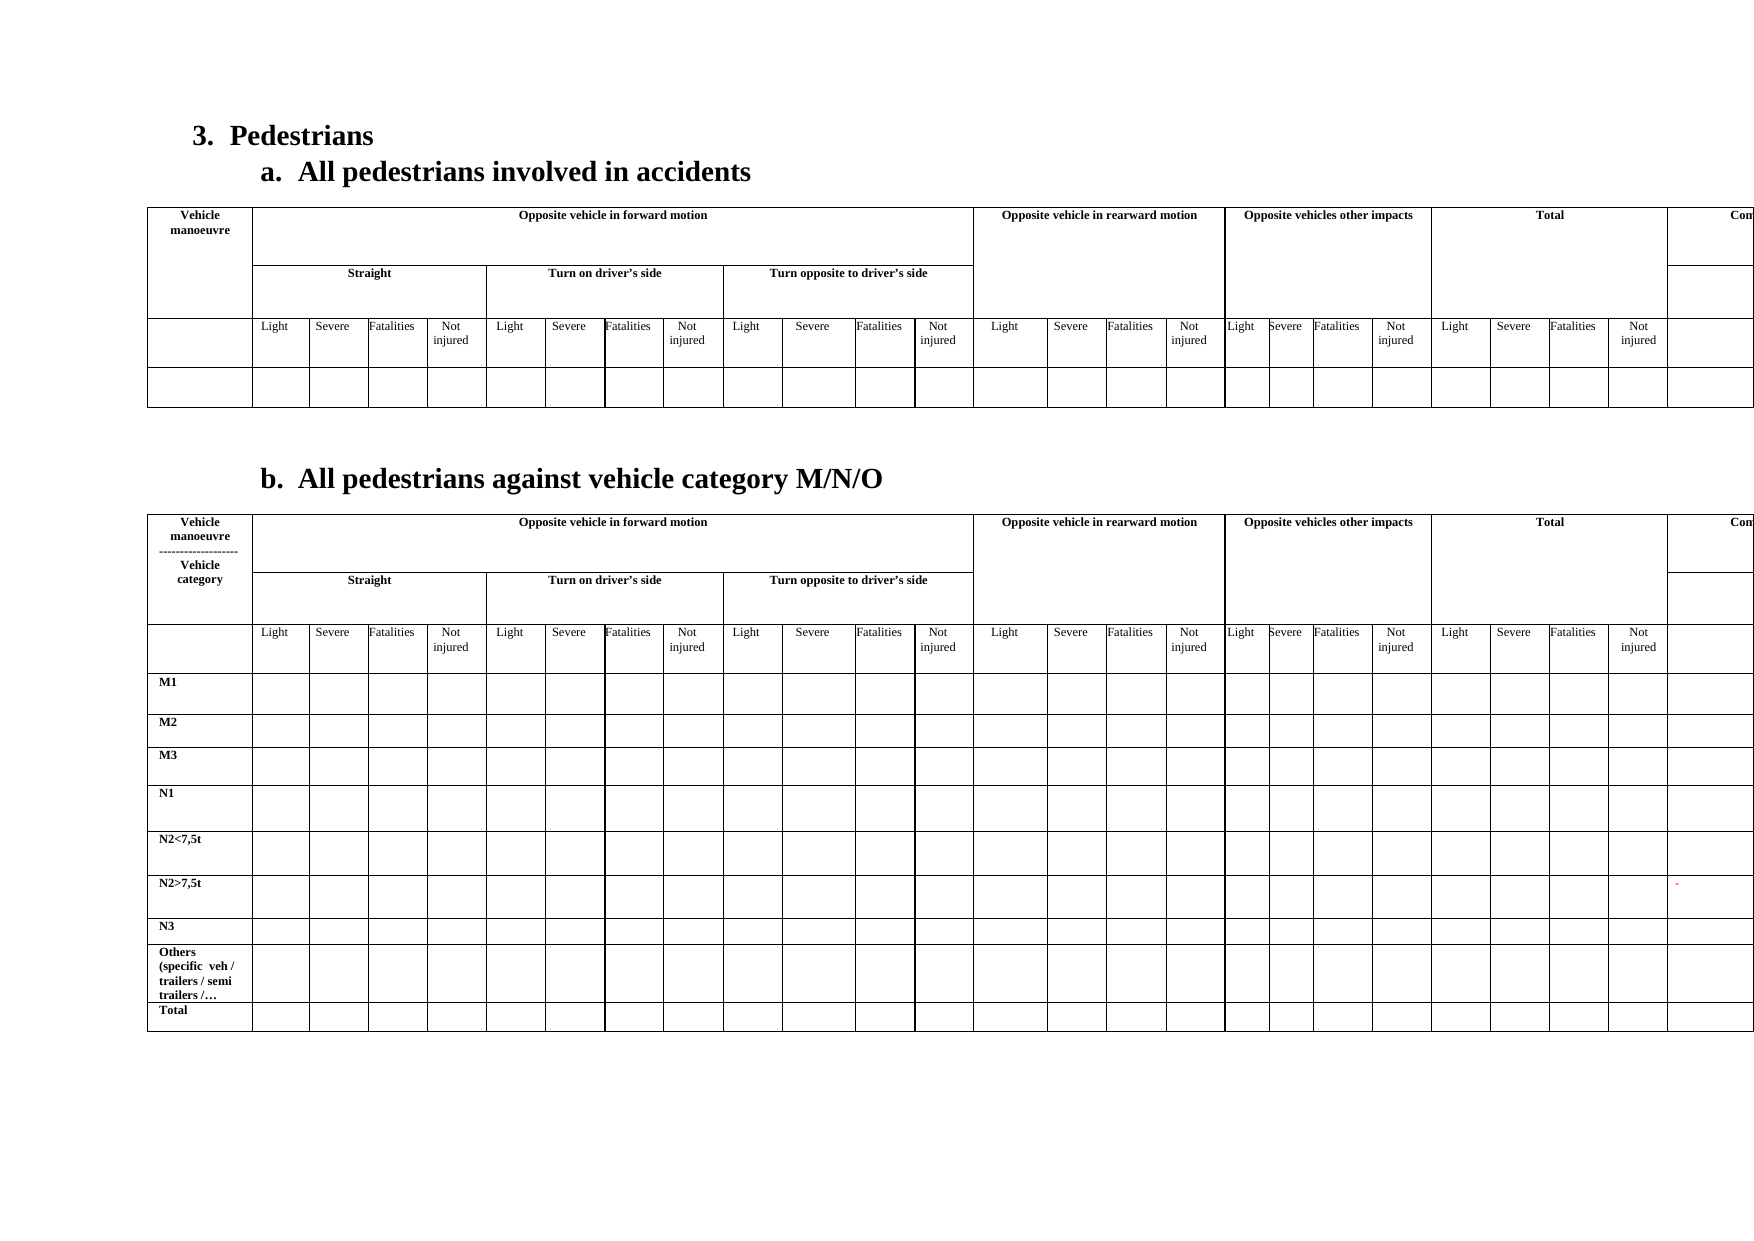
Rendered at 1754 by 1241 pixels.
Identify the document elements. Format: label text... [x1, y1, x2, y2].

table_cell [916, 748, 973, 785]
table_cell [1226, 876, 1269, 918]
table_cell [1491, 674, 1549, 713]
table_cell Fatalities [1550, 319, 1608, 367]
table_cell [428, 876, 486, 918]
table_cell [310, 945, 368, 1002]
table_cell Severe [1048, 319, 1106, 367]
table_cell [916, 919, 973, 943]
table_cell [1314, 876, 1372, 918]
table_cell [606, 919, 663, 943]
table_cell [783, 945, 855, 1002]
table_cell [1432, 368, 1490, 407]
table_cell [1270, 945, 1313, 1002]
table_cell [724, 674, 782, 713]
table_cell Light [1432, 625, 1490, 673]
table_cell [310, 1003, 368, 1031]
table_cell [1314, 368, 1372, 407]
table_cell [369, 748, 427, 785]
table_cell [148, 368, 252, 407]
table_cell M2 [148, 715, 252, 747]
table_cell Straight [253, 266, 486, 317]
table_cell [1167, 786, 1224, 831]
table_cell Not injured [1167, 625, 1224, 673]
table_cell Not injured [664, 319, 723, 367]
table_cell [1107, 786, 1166, 831]
table_cell [1668, 319, 1753, 367]
table_cell [1167, 1003, 1224, 1031]
table_cell [724, 786, 782, 831]
table_cell [1048, 832, 1106, 874]
table_cell [974, 832, 1047, 874]
table_cell [856, 1003, 914, 1031]
table_cell [253, 945, 309, 1002]
table_cell [369, 832, 427, 874]
table_cell [369, 715, 427, 747]
table_cell [428, 832, 486, 874]
table_cell [1668, 715, 1753, 747]
table_cell [1226, 748, 1269, 785]
table_cell Severe [310, 625, 368, 673]
table_cell [1314, 945, 1372, 1002]
table_cell [310, 368, 368, 407]
table_cell [1226, 919, 1269, 943]
table_cell [1432, 715, 1490, 747]
table_cell [546, 945, 604, 1002]
table_cell [1107, 715, 1166, 747]
table_cell [1668, 573, 1753, 624]
table_cell Severe [1491, 319, 1549, 367]
table_cell [310, 715, 368, 747]
table_header Opposite vehicle in rearward motion [974, 208, 1224, 317]
table_cell Fatalities [1107, 319, 1166, 367]
table_cell M1 [148, 674, 252, 713]
table_cell [1668, 945, 1753, 1002]
table_cell [974, 674, 1047, 713]
table_cell [724, 832, 782, 874]
table_cell [1668, 832, 1753, 874]
table_cell Light [1226, 625, 1269, 673]
table_cell [856, 715, 914, 747]
table_cell [546, 832, 604, 874]
table_cell [856, 919, 914, 943]
table_cell [1314, 715, 1372, 747]
table_cell [310, 919, 368, 943]
table_cell Severe [1270, 319, 1313, 367]
table_cell [664, 945, 723, 1002]
table_cell [1107, 832, 1166, 874]
table_cell [1432, 876, 1490, 918]
table_cell [974, 715, 1047, 747]
table_cell Severe [546, 319, 604, 367]
table_cell Light [1226, 319, 1269, 367]
table_cell [606, 674, 663, 713]
table_cell [1491, 876, 1549, 918]
table_cell [487, 786, 545, 831]
table_cell [1226, 945, 1269, 1002]
table_cell [606, 945, 663, 1002]
table_cell [546, 919, 604, 943]
table_cell Not injured [916, 625, 973, 673]
table_cell [428, 715, 486, 747]
table_cell [1167, 715, 1224, 747]
table_cell [724, 876, 782, 918]
table_cell [148, 625, 252, 673]
table_cell [369, 1003, 427, 1031]
table_cell Not injured [428, 625, 486, 673]
table_cell [974, 368, 1047, 407]
table_cell [1550, 832, 1608, 874]
table_cell Light [253, 625, 309, 673]
table_cell [974, 876, 1047, 918]
table_cell [606, 715, 663, 747]
table_cell [1048, 945, 1106, 1002]
table_cell [916, 786, 973, 831]
table_cell N2>7,5t [148, 876, 252, 918]
table_cell [310, 748, 368, 785]
table_cell [1668, 786, 1753, 831]
table_cell [1609, 368, 1667, 407]
table_cell [1373, 876, 1431, 918]
table_cell Severe [783, 625, 855, 673]
table_cell [664, 832, 723, 874]
table_cell [856, 748, 914, 785]
table_header Comment [1668, 208, 1753, 265]
table_cell [1432, 919, 1490, 943]
table_cell Not injured [1373, 625, 1431, 673]
table_cell [1491, 786, 1549, 831]
table_cell [253, 368, 309, 407]
table_cell Turn opposite to driver’s side [724, 266, 973, 317]
table_cell [1107, 1003, 1166, 1031]
table_cell [1491, 1003, 1549, 1031]
table_cell [1048, 674, 1106, 713]
table_cell [1373, 715, 1431, 747]
table_cell [1048, 368, 1106, 407]
table_cell [1609, 748, 1667, 785]
table_cell [1491, 919, 1549, 943]
table_cell [856, 945, 914, 1002]
table_cell [1550, 945, 1608, 1002]
table_cell [1314, 674, 1372, 713]
table_cell [428, 748, 486, 785]
table_cell [1373, 832, 1431, 874]
table_cell [1314, 786, 1372, 831]
table_cell Fatalities [369, 319, 427, 367]
table_cell Not injured [1167, 319, 1224, 367]
table_header Opposite vehicles other impacts [1226, 208, 1431, 317]
table_cell [1668, 674, 1753, 713]
table_cell [724, 919, 782, 943]
table_cell [546, 876, 604, 918]
table_cell [783, 674, 855, 713]
table_cell [310, 674, 368, 713]
table_cell Not injured [428, 319, 486, 367]
table_cell [606, 1003, 663, 1031]
table_cell [1609, 1003, 1667, 1031]
table_cell Fatalities [606, 625, 663, 673]
table_cell [1314, 832, 1372, 874]
table_cell [1609, 674, 1667, 713]
table_cell [1048, 919, 1106, 943]
table_cell [1550, 748, 1608, 785]
table_cell [1167, 368, 1224, 407]
table_cell [724, 368, 782, 407]
table_cell [1668, 876, 1753, 918]
table_cell [369, 368, 427, 407]
table_cell [1550, 876, 1608, 918]
table_cell [1491, 748, 1549, 785]
table_cell [1550, 1003, 1608, 1031]
table_cell [546, 1003, 604, 1031]
table_cell [664, 786, 723, 831]
table_cell [783, 832, 855, 874]
table_cell [916, 715, 973, 747]
table_cell [487, 674, 545, 713]
table_cell [1107, 368, 1166, 407]
table_cell [606, 786, 663, 831]
table_cell Severe [1048, 625, 1106, 673]
table_cell [253, 786, 309, 831]
table_cell [916, 945, 973, 1002]
table_cell Severe [1270, 625, 1313, 673]
table_cell [546, 748, 604, 785]
table_cell Fatalities [369, 625, 427, 673]
table_cell [310, 876, 368, 918]
table_cell [428, 945, 486, 1002]
table_cell [664, 1003, 723, 1031]
table_cell Fatalities [1314, 319, 1372, 367]
table_cell [1270, 876, 1313, 918]
table_cell Light [724, 319, 782, 367]
table_cell [916, 368, 973, 407]
table_cell Light [1432, 319, 1490, 367]
table_cell [1314, 748, 1372, 785]
table_cell [546, 786, 604, 831]
table_cell [724, 945, 782, 1002]
table_cell Fatalities [856, 625, 914, 673]
table_cell Severe [783, 319, 855, 367]
table_cell [664, 919, 723, 943]
table_cell Not injured [916, 319, 973, 367]
table_cell Total [148, 1003, 252, 1031]
table_cell [856, 832, 914, 874]
table_cell [724, 748, 782, 785]
table_cell [664, 876, 723, 918]
table_cell [1270, 919, 1313, 943]
table_cell [856, 876, 914, 918]
table_cell Light [974, 319, 1047, 367]
table_cell [487, 368, 545, 407]
table_header Vehicle manoeuvre [148, 208, 252, 317]
table_cell [664, 674, 723, 713]
table_cell [916, 674, 973, 713]
table_cell [1432, 832, 1490, 874]
table_cell [856, 786, 914, 831]
table_cell Straight [253, 573, 486, 624]
table_cell [1609, 715, 1667, 747]
table_cell [1167, 832, 1224, 874]
table_cell [1048, 748, 1106, 785]
table_cell [916, 832, 973, 874]
table_cell [148, 319, 252, 367]
table_cell [1432, 1003, 1490, 1031]
table_cell [1107, 674, 1166, 713]
table_cell [546, 674, 604, 713]
table_cell [1167, 919, 1224, 943]
table_cell [1550, 368, 1608, 407]
table_cell [1107, 876, 1166, 918]
table_cell [783, 715, 855, 747]
table_cell [487, 876, 545, 918]
table_cell Fatalities [1550, 625, 1608, 673]
table_cell Not injured [1609, 625, 1667, 673]
table_cell Not injured [1609, 319, 1667, 367]
table_cell [1107, 919, 1166, 943]
table_cell [253, 876, 309, 918]
table_cell [369, 876, 427, 918]
table_cell [606, 748, 663, 785]
table_cell [783, 876, 855, 918]
table_cell [916, 1003, 973, 1031]
table_cell [1373, 748, 1431, 785]
table_cell [1167, 945, 1224, 1002]
table_cell [253, 1003, 309, 1031]
table_cell [1270, 1003, 1313, 1031]
table_cell [1270, 832, 1313, 874]
table_header Comment [1668, 515, 1753, 572]
table_cell Not injured [664, 625, 723, 673]
table_cell [546, 715, 604, 747]
table_cell [606, 832, 663, 874]
table_cell Light [974, 625, 1047, 673]
table_cell [1609, 919, 1667, 943]
table_cell N1 [148, 786, 252, 831]
table_cell [1270, 674, 1313, 713]
table_cell [783, 786, 855, 831]
table_cell [1226, 1003, 1269, 1031]
table_cell [1226, 786, 1269, 831]
table_cell Turn on driver’s side [487, 573, 723, 624]
table_header Total [1432, 208, 1667, 317]
table_cell [1167, 876, 1224, 918]
table_cell [974, 945, 1047, 1002]
table_cell [1373, 368, 1431, 407]
table_cell [664, 368, 723, 407]
table_cell [1668, 625, 1753, 673]
table_cell [1668, 368, 1753, 407]
table_cell [783, 748, 855, 785]
table_cell [1373, 919, 1431, 943]
table_cell [1270, 715, 1313, 747]
table_cell [1609, 945, 1667, 1002]
table_cell [1270, 368, 1313, 407]
table_header Opposite vehicle in forward motion [253, 208, 973, 265]
table_cell [369, 919, 427, 943]
table_cell [1314, 1003, 1372, 1031]
table_cell [664, 748, 723, 785]
list All pedestrians involved in accidents [260, 154, 1606, 188]
table_cell [487, 748, 545, 785]
table_cell [428, 674, 486, 713]
table_cell [1226, 832, 1269, 874]
table_cell [1668, 919, 1753, 943]
table_header Vehicle manoeuvre ------------------- Vehicle category [148, 515, 252, 624]
table_cell Light [487, 625, 545, 673]
table_cell [369, 674, 427, 713]
table_cell M3 [148, 748, 252, 785]
table_cell [1609, 786, 1667, 831]
table_cell [428, 368, 486, 407]
table_header Opposite vehicle in rearward motion [974, 515, 1224, 624]
table_cell Light [253, 319, 309, 367]
table_cell [1609, 832, 1667, 874]
table_cell [856, 674, 914, 713]
table_cell [253, 674, 309, 713]
table_cell [606, 368, 663, 407]
table_cell Fatalities [1107, 625, 1166, 673]
table_cell [916, 876, 973, 918]
table_cell [1491, 715, 1549, 747]
table_cell [1491, 368, 1549, 407]
table_cell [1668, 266, 1753, 317]
table_cell Light [724, 625, 782, 673]
table_cell [1373, 945, 1431, 1002]
list Pedestrians [192, 118, 1606, 152]
table_cell [974, 786, 1047, 831]
table_cell [253, 919, 309, 943]
table_cell [1373, 674, 1431, 713]
table_cell [487, 832, 545, 874]
table_cell [1668, 1003, 1753, 1031]
table_cell [1048, 786, 1106, 831]
table_cell [1550, 674, 1608, 713]
table_cell Fatalities [856, 319, 914, 367]
table_header Opposite vehicle in forward motion [253, 515, 973, 572]
table_cell [1491, 832, 1549, 874]
table_cell [253, 832, 309, 874]
table_cell [487, 1003, 545, 1031]
table_cell [783, 1003, 855, 1031]
table_header Total [1432, 515, 1667, 624]
table_cell [1609, 876, 1667, 918]
table_cell [310, 832, 368, 874]
table_cell [1226, 674, 1269, 713]
table_cell Turn opposite to driver’s side [724, 573, 973, 624]
table_cell [546, 368, 604, 407]
table_cell [1226, 715, 1269, 747]
table_cell [1167, 748, 1224, 785]
table_cell [1048, 876, 1106, 918]
table_cell [856, 368, 914, 407]
table_cell [1270, 786, 1313, 831]
table_cell [1432, 786, 1490, 831]
table_cell [1226, 368, 1269, 407]
table_cell [1432, 945, 1490, 1002]
table_cell [253, 715, 309, 747]
table_cell [783, 919, 855, 943]
table_cell [487, 715, 545, 747]
table_cell [724, 1003, 782, 1031]
table_cell [1107, 945, 1166, 1002]
table_cell Severe [546, 625, 604, 673]
table_cell [1107, 748, 1166, 785]
table_cell [974, 919, 1047, 943]
table_cell Not injured [1373, 319, 1431, 367]
table_cell [1550, 919, 1608, 943]
table_cell [974, 748, 1047, 785]
table_cell [783, 368, 855, 407]
table_cell [253, 748, 309, 785]
table_cell [310, 786, 368, 831]
table_cell [606, 876, 663, 918]
table_cell [1373, 786, 1431, 831]
table_cell Turn on driver’s side [487, 266, 723, 317]
table_cell [1048, 715, 1106, 747]
table_cell Severe [1491, 625, 1549, 673]
list All pedestrians against vehicle category M/N/O [260, 461, 1606, 494]
table_cell [974, 1003, 1047, 1031]
table_cell [369, 786, 427, 831]
table_cell [724, 715, 782, 747]
table_cell [1314, 919, 1372, 943]
table_cell [1491, 945, 1549, 1002]
table_cell [428, 1003, 486, 1031]
table_cell Fatalities [1314, 625, 1372, 673]
table_cell [1550, 715, 1608, 747]
table_cell Others (specific veh / trailers / semi trailers /… [148, 945, 252, 1002]
table_cell [1270, 748, 1313, 785]
table_cell [428, 919, 486, 943]
table_cell [1432, 674, 1490, 713]
table_cell Severe [310, 319, 368, 367]
table_cell [428, 786, 486, 831]
table_cell N3 [148, 919, 252, 943]
table_cell [1432, 748, 1490, 785]
table_cell [664, 715, 723, 747]
table_cell [487, 945, 545, 1002]
table_cell [1668, 748, 1753, 785]
table_cell [1167, 674, 1224, 713]
table_cell [1048, 1003, 1106, 1031]
table_cell [1373, 1003, 1431, 1031]
table_cell Fatalities [606, 319, 663, 367]
table_cell Light [487, 319, 545, 367]
table_cell N2<7,5t [148, 832, 252, 874]
table_cell [369, 945, 427, 1002]
table_cell [1550, 786, 1608, 831]
table_cell [487, 919, 545, 943]
table_header Opposite vehicles other impacts [1226, 515, 1431, 624]
